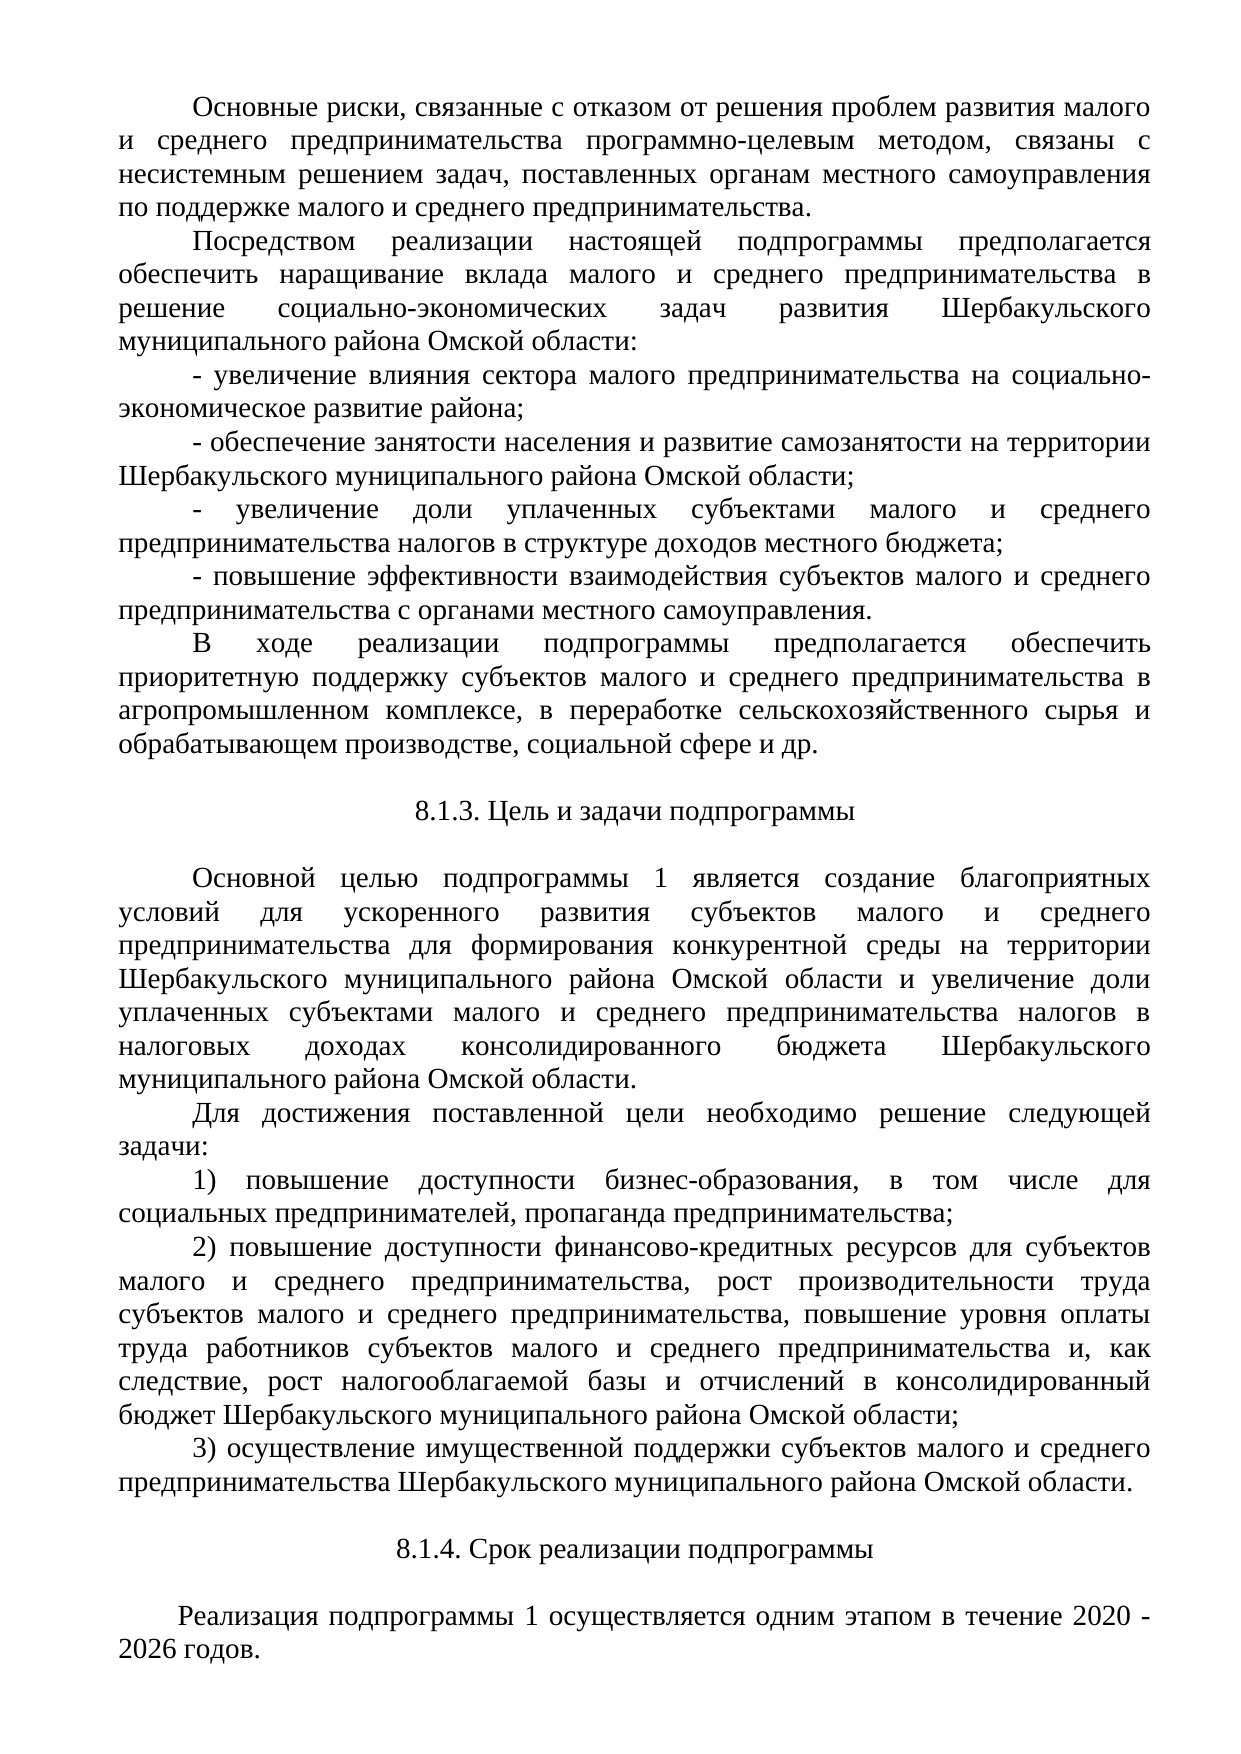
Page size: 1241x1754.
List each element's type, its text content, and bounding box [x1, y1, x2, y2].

text 8.1.4. Срок реализации подпрограммы [118, 1531, 1152, 1564]
text В ходе реализации подпрограммы предполагается обеспечить приоритетную поддержку субъектов малого и среднего предпринимательства в агропромышленном комплексе, в переработке сельскохозяйственного сырья и обрабатывающем производстве, социальной сфере и др. [118, 625, 1152, 759]
text 3) осуществление имущественной поддержки субъектов малого и среднего предпринимательства Шербакульского муниципального района Омской области. [118, 1430, 1152, 1497]
text - увеличение влияния сектора малого предпринимательства на социально-экономическое развитие района; [118, 357, 1152, 424]
text 2) повышение доступности финансово-кредитных ресурсов для субъектов малого и среднего предпринимательства, рост производительности труда субъектов малого и среднего предпринимательства, повышение уровня оплаты труда работников субъектов малого и среднего предпринимательства и, как следствие, рост налогооблагаемой базы и отчислений в консолидированный бюджет Шербакульского муниципального района Омской области; [118, 1229, 1152, 1430]
text - повышение эффективности взаимодействия субъектов малого и среднего предпринимательства с органами местного самоуправления. [118, 558, 1152, 625]
text 8.1.3. Цель и задачи подпрограммы [118, 793, 1152, 827]
text Реализация подпрограммы 1 осуществляется одним этапом в течение 2020 - 2026 годов. [118, 1598, 1152, 1665]
text Посредством реализации настоящей подпрограммы предполагается обеспечить наращивание вклада малого и среднего предпринимательства в решение социально-экономических задач развития Шербакульского муниципального района Омской области: [118, 223, 1152, 357]
text - обеспечение занятости населения и развитие самозанятости на территории Шербакульского муниципального района Омской области; [118, 424, 1152, 491]
text Основной целью подпрограммы 1 является создание благоприятных условий для ускоренного развития субъектов малого и среднего предпринимательства для формирования конкурентной среды на территории Шербакульского муниципального района Омской области и увеличение доли уплаченных субъектами малого и среднего предпринимательства налогов в налоговых доходах консолидированного бюджета Шербакульского муниципального района Омской области. [118, 860, 1152, 1095]
text Основные риски, связанные с отказом от решения проблем развития малого и среднего предпринимательства программно-целевым методом, связаны с несистемным решением задач, поставленных органам местного самоуправления по поддержке малого и среднего предпринимательства. [118, 89, 1152, 223]
text - увеличение доли уплаченных субъектами малого и среднего предпринимательства налогов в структуре доходов местного бюджета; [118, 491, 1152, 558]
text Для достижения поставленной цели необходимо решение следующей задачи: [118, 1095, 1152, 1162]
text 1) повышение доступности бизнес-образования, в том числе для социальных предпринимателей, пропаганда предпринимательства; [118, 1162, 1152, 1229]
